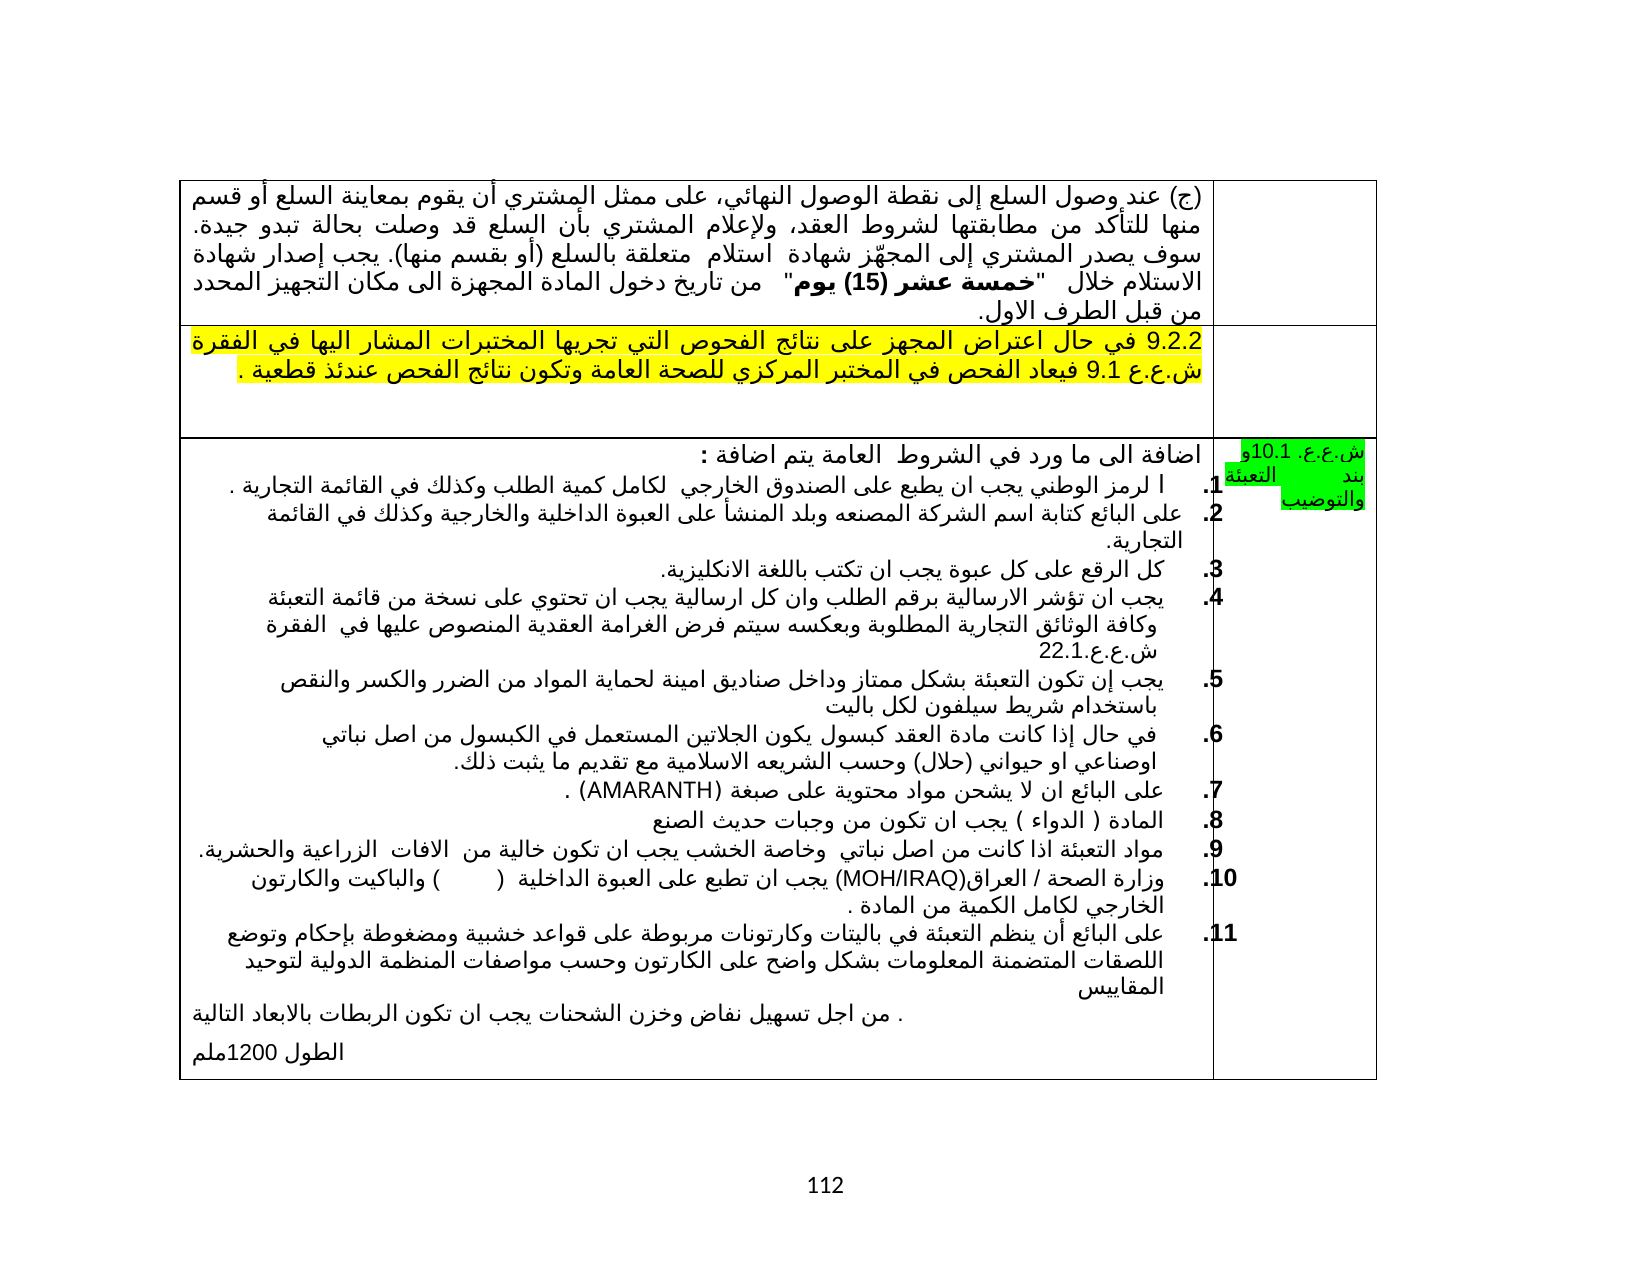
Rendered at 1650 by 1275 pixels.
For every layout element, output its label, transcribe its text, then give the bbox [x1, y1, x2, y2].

table_cell [1214, 326, 1376, 437]
table_cell [1214, 181, 1376, 325]
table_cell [181, 439, 1213, 1078]
table_cell 9.2.2 في حال اعتراض المجهز على نتائج الفحوص التي تجريها المختبرات المشار اليها في الفقرة ش.ع.ع 9.1 فيعاد الفحص في المختبر المركزي للصحة العامة وتكون نتائج الفحص عندئذ قطعية . [181, 326, 1213, 437]
table_cell (ج) عند وصول السلع إلى نقطة الوصول النهائي، على ممثل المشتري أن يقوم بمعاينة السلع أو قسم منها للتأكد من مطابقتها لشروط العقد، ولإعلام المشتري بأن السلع قد وصلت بحالة تبدو جيدة. سوف يصدر المشتري إلى المجهّز شهادة استلام متعلقة بالسلع (أو بقسم منها). يجب إصدار شهادة الاستلام خلال "خمسة عشر (15) يوم" من تاريخ دخول المادة المجهزة الى مكان التجهيز المحدد من قبل الطرف الاول. [181, 181, 1213, 325]
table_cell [1214, 439, 1376, 1078]
